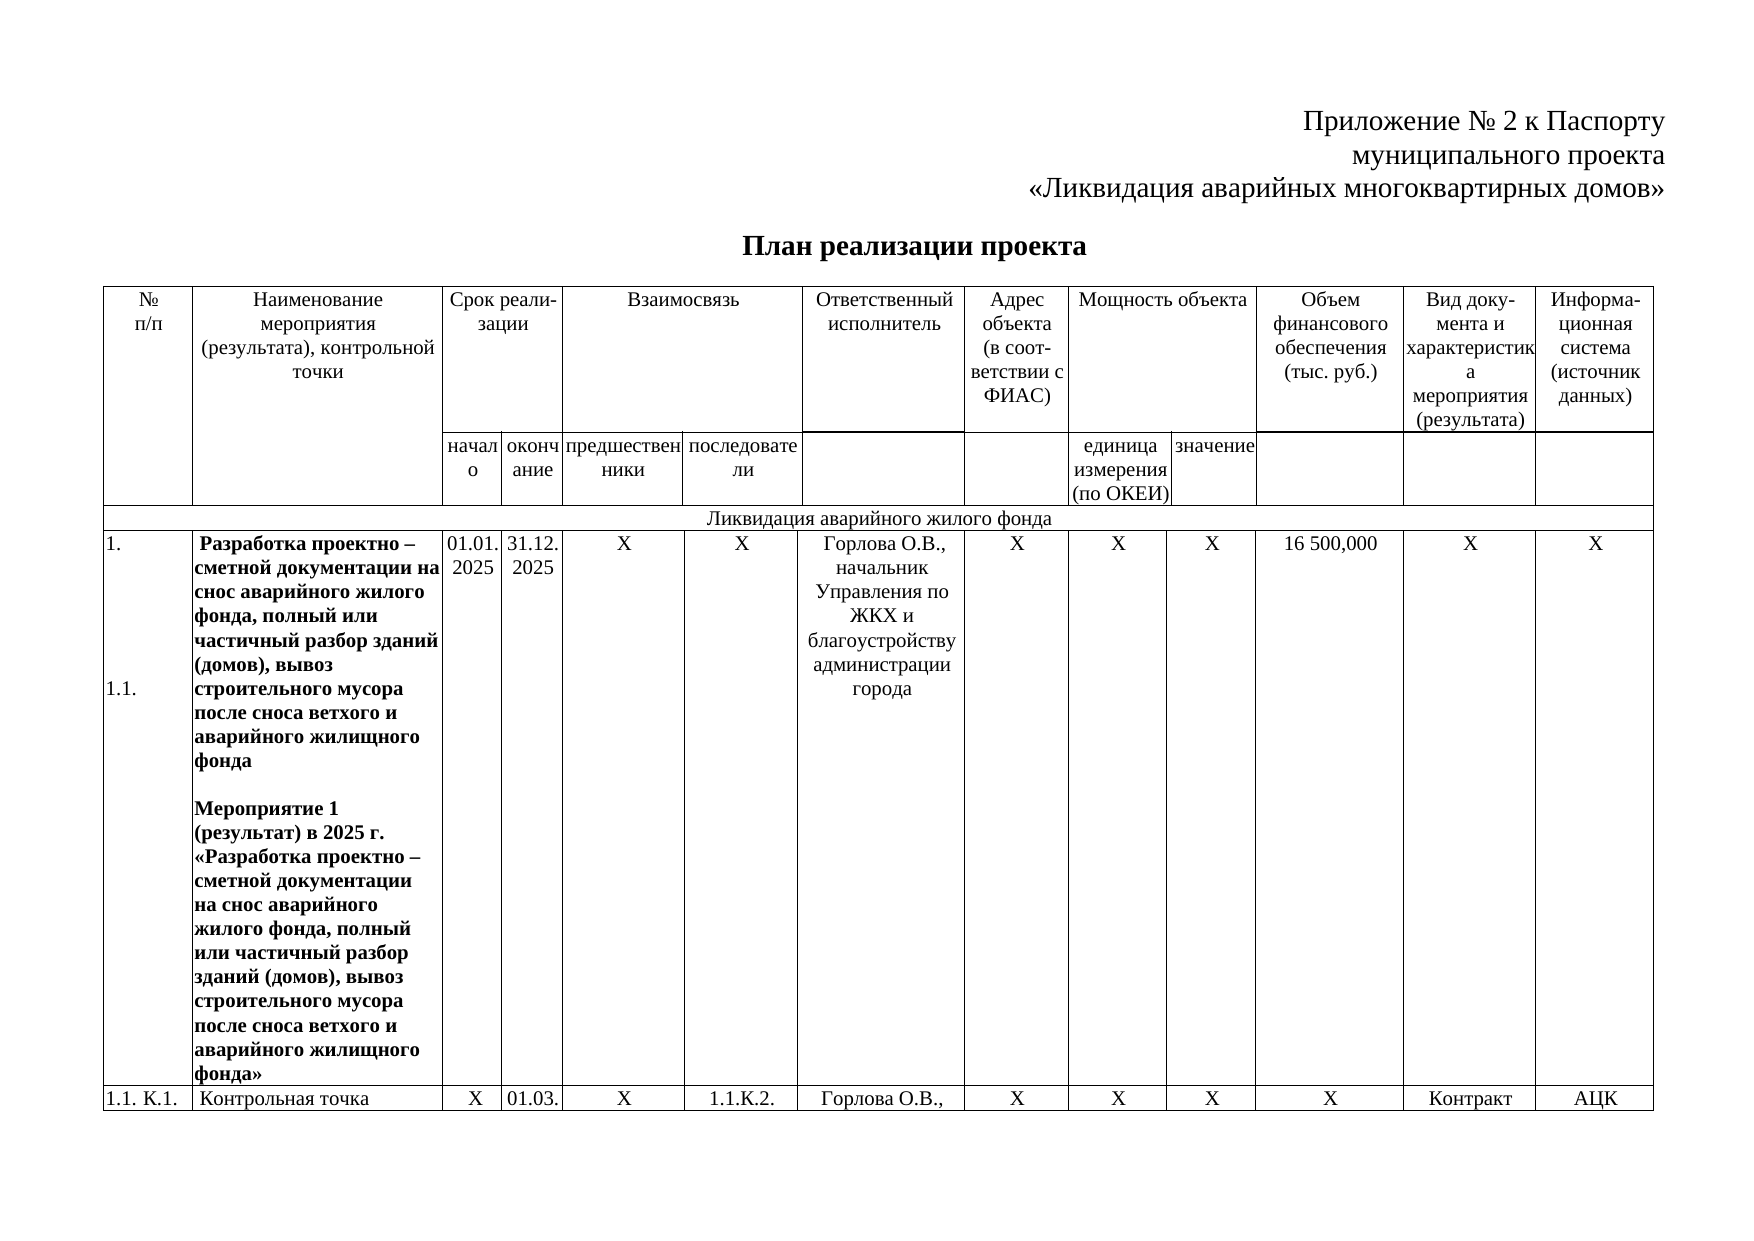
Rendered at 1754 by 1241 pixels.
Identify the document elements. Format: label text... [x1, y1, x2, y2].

table_cell Х [563, 1086, 684, 1110]
table_header № п/п [104, 287, 192, 505]
table_header Срок реализации [443, 287, 562, 431]
table_cell окончание [502, 433, 562, 505]
table_header Наименование мероприятия (результата), контрольной точки [193, 287, 442, 505]
table_cell Х [965, 531, 1068, 1085]
table_cell 01.03.2025 [502, 1086, 562, 1110]
table_cell Х [1167, 1086, 1255, 1110]
table_cell Х [1069, 531, 1166, 1085]
table_cell предшественники [563, 433, 682, 505]
table_cell [1404, 433, 1535, 505]
table_header Адрес объекта (в соответствии с ФИАС) [965, 287, 1068, 431]
table_cell Х [965, 1086, 1068, 1110]
table_cell Х [1167, 531, 1255, 1085]
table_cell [798, 1086, 964, 1110]
table_cell Горлова О.В., начальник Управления по ЖКХ и благоустройству администрации города [798, 531, 964, 1085]
table_cell единица измерения (по ОКЕИ) [1069, 433, 1171, 505]
table_cell Х [1256, 1086, 1403, 1110]
text муниципального проекта [89, 137, 1665, 171]
table_header Ответственный исполнитель [803, 287, 964, 431]
table_cell 1. 1.1. [104, 531, 192, 1085]
table_cell начало [443, 433, 501, 505]
table_cell Х [685, 531, 797, 1085]
table_cell Разработка проектно – сметной документации на снос аварийного жилого фонда, полный или частичный разбор зданий (домов), вывоз строительного мусора после сноса ветхого и аварийного жилищного фонда Мероприятие 1 (результат) в 2025 г. «Разработка проектно – сметной документации на снос аварийного жилого фонда, полный или частичный разбор зданий (домов), вывоз строительного мусора после сноса ветхого и аварийного жилищного фонда» [193, 531, 442, 1085]
table_cell 01.01.2025 [443, 531, 501, 1085]
table_cell [803, 433, 964, 505]
text «Ликвидация аварийных многоквартирных домов» [89, 171, 1665, 204]
table_cell 16 500,000 [1256, 531, 1403, 1085]
table_cell Ликвидация аварийного жилого фонда [104, 506, 1653, 530]
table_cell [193, 1086, 442, 1110]
table_cell АЦК [1536, 1086, 1653, 1110]
table_cell последователи [683, 433, 802, 505]
table_cell [965, 433, 1068, 505]
table_cell Х [1069, 1086, 1166, 1110]
table_cell К.1. [104, 1086, 192, 1110]
table_header Информационная система (источник данных) [1536, 287, 1653, 431]
table_header Мощность объекта [1069, 287, 1256, 431]
text Приложение № 2 к Паспорту [89, 103, 1665, 137]
table_header Вид документа и характеристика мероприятия (результата) [1404, 287, 1535, 431]
table_cell Х [1536, 531, 1653, 1085]
table_header Объем финансового обеспечения (тыс. руб.) [1257, 287, 1403, 431]
table_cell значение [1172, 433, 1256, 505]
table_cell Х [443, 1086, 501, 1110]
table_cell 1.1.К.2. [685, 1086, 797, 1110]
text План реализации проекта [164, 228, 1665, 262]
table_cell 31.12.2025 [502, 531, 562, 1085]
table_cell Контракт [1404, 1086, 1535, 1110]
table_cell [1536, 433, 1653, 505]
table_cell Х [563, 531, 684, 1085]
table_header Взаимосвязь [563, 287, 802, 431]
table_cell [1257, 433, 1403, 505]
table_cell Х [1404, 531, 1535, 1085]
